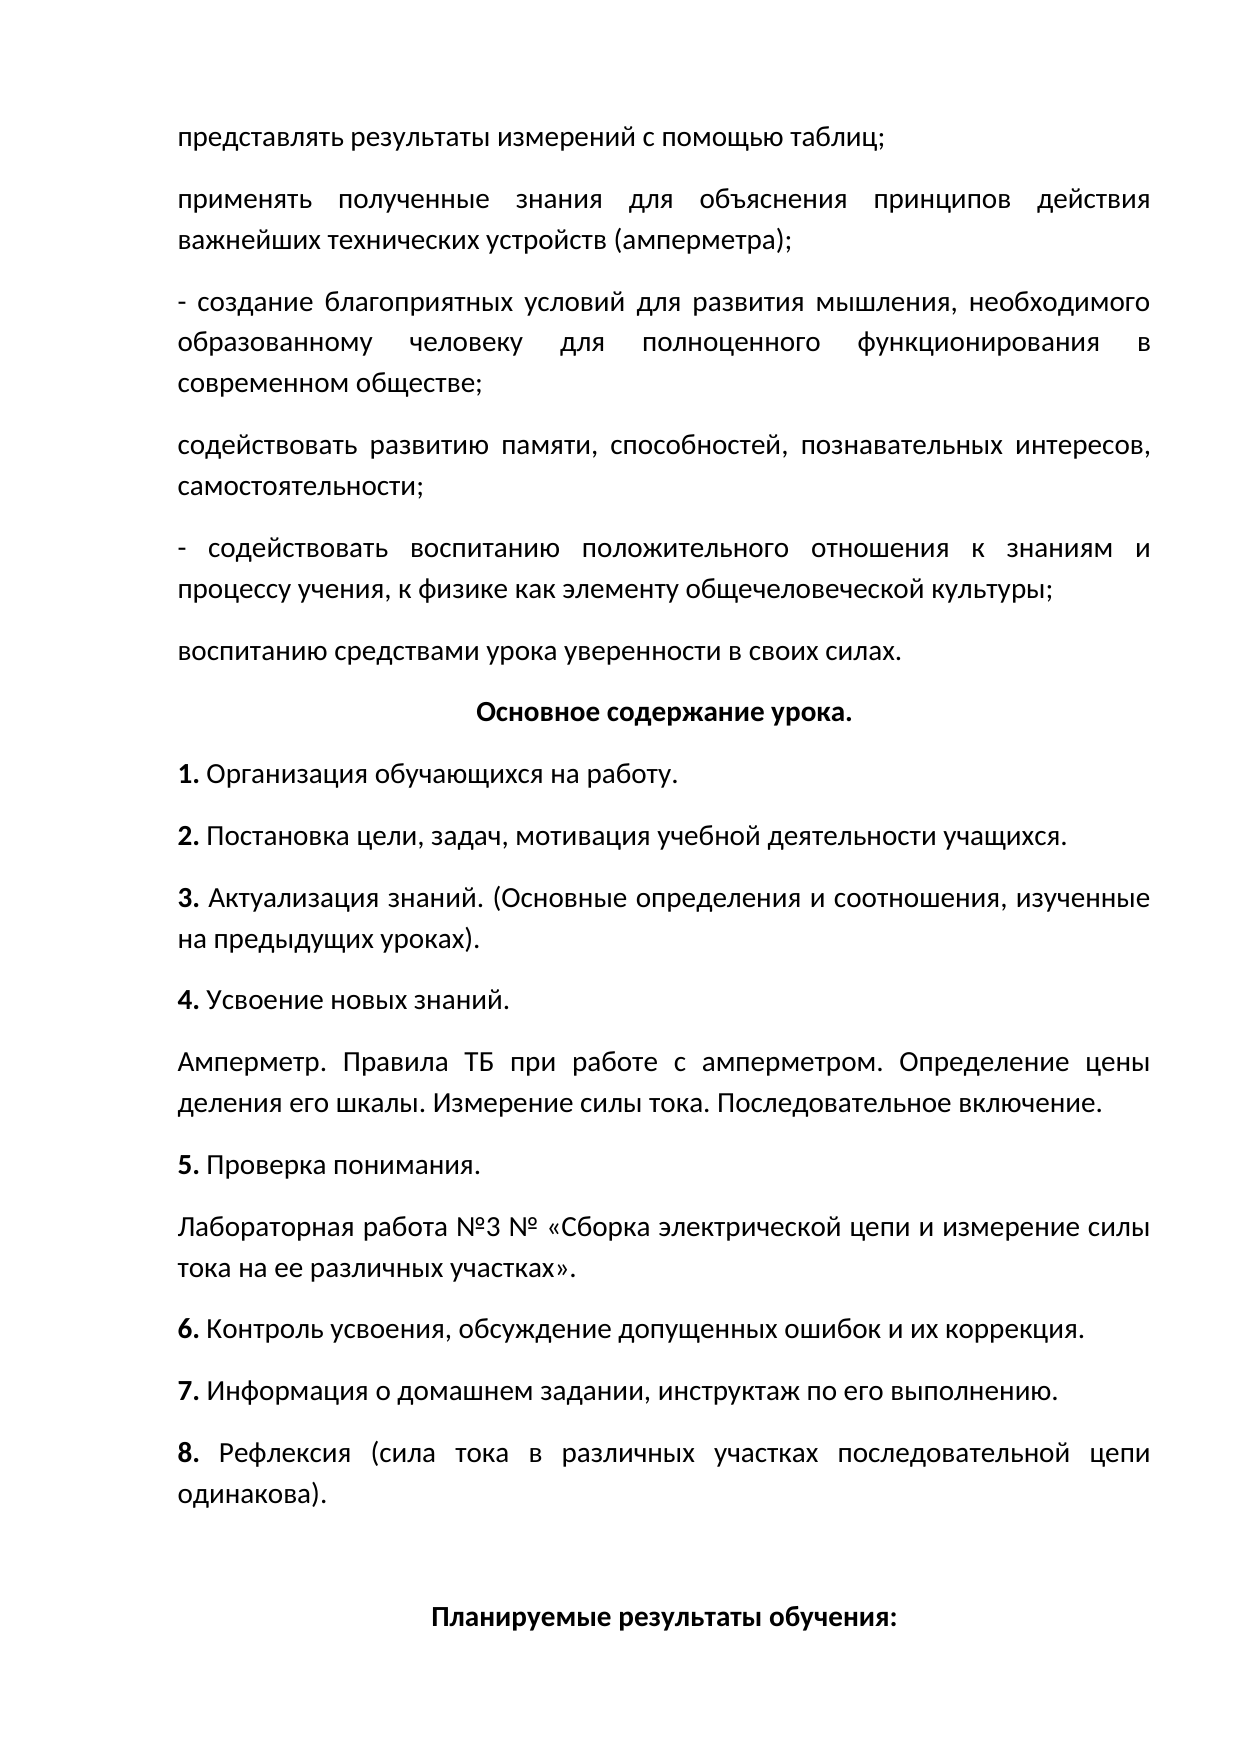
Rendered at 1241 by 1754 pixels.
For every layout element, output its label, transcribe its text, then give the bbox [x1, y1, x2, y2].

text 6. Контроль усвоения, обсуждение допущенных ошибок и их коррекция. [177, 1310, 1152, 1346]
text представлять результаты измерений с помощью таблиц; [177, 118, 1152, 154]
text Лабораторная работа №3 № «Сборка электрической цепи и измерение силы тока на ее различных участках». [177, 1208, 1152, 1284]
text 2. Постановка цели, задач, мотивация учебной деятельности учащихся. [177, 817, 1152, 853]
text Амперметр. Правила ТБ при работе с амперметром. Определение цены деления его шкалы. Измерение силы тока. Последовательное включение. [177, 1043, 1152, 1120]
text 1. Организация обучающихся на работу. [177, 755, 1152, 791]
text 4. Усвоение новых знаний. [177, 981, 1152, 1017]
text содействовать развитию памяти, способностей, познавательных интересов, самостоятельности; [177, 426, 1152, 503]
text - создание благоприятных условий для развития мышления, необходимого образованному человеку для полноценного функционирования в современном обществе; [177, 283, 1152, 400]
text применять полученные знания для объяснения принципов действия важнейших технических устройств (амперметра); [177, 180, 1152, 256]
text Планируемые результаты обучения: [177, 1598, 1152, 1634]
text Основное содержание урока. [177, 693, 1152, 729]
text 5. Проверка понимания. [177, 1146, 1152, 1182]
text 8. Рефлексия (сила тока в различных участках последовательной цепи одинакова). [177, 1434, 1152, 1511]
text - содействовать воспитанию положительного отношения к знаниям и процессу учения, к физике как элементу общечеловеческой культуры; [177, 529, 1152, 606]
text 3. Актуализация знаний. (Основные определения и соотношения, изученные на предыдущих уроках). [177, 879, 1152, 955]
text воспитанию средствами урока уверенности в своих силах. [177, 632, 1152, 667]
text 7. Информация о домашнем задании, инструктаж по его выполнению. [177, 1372, 1152, 1408]
